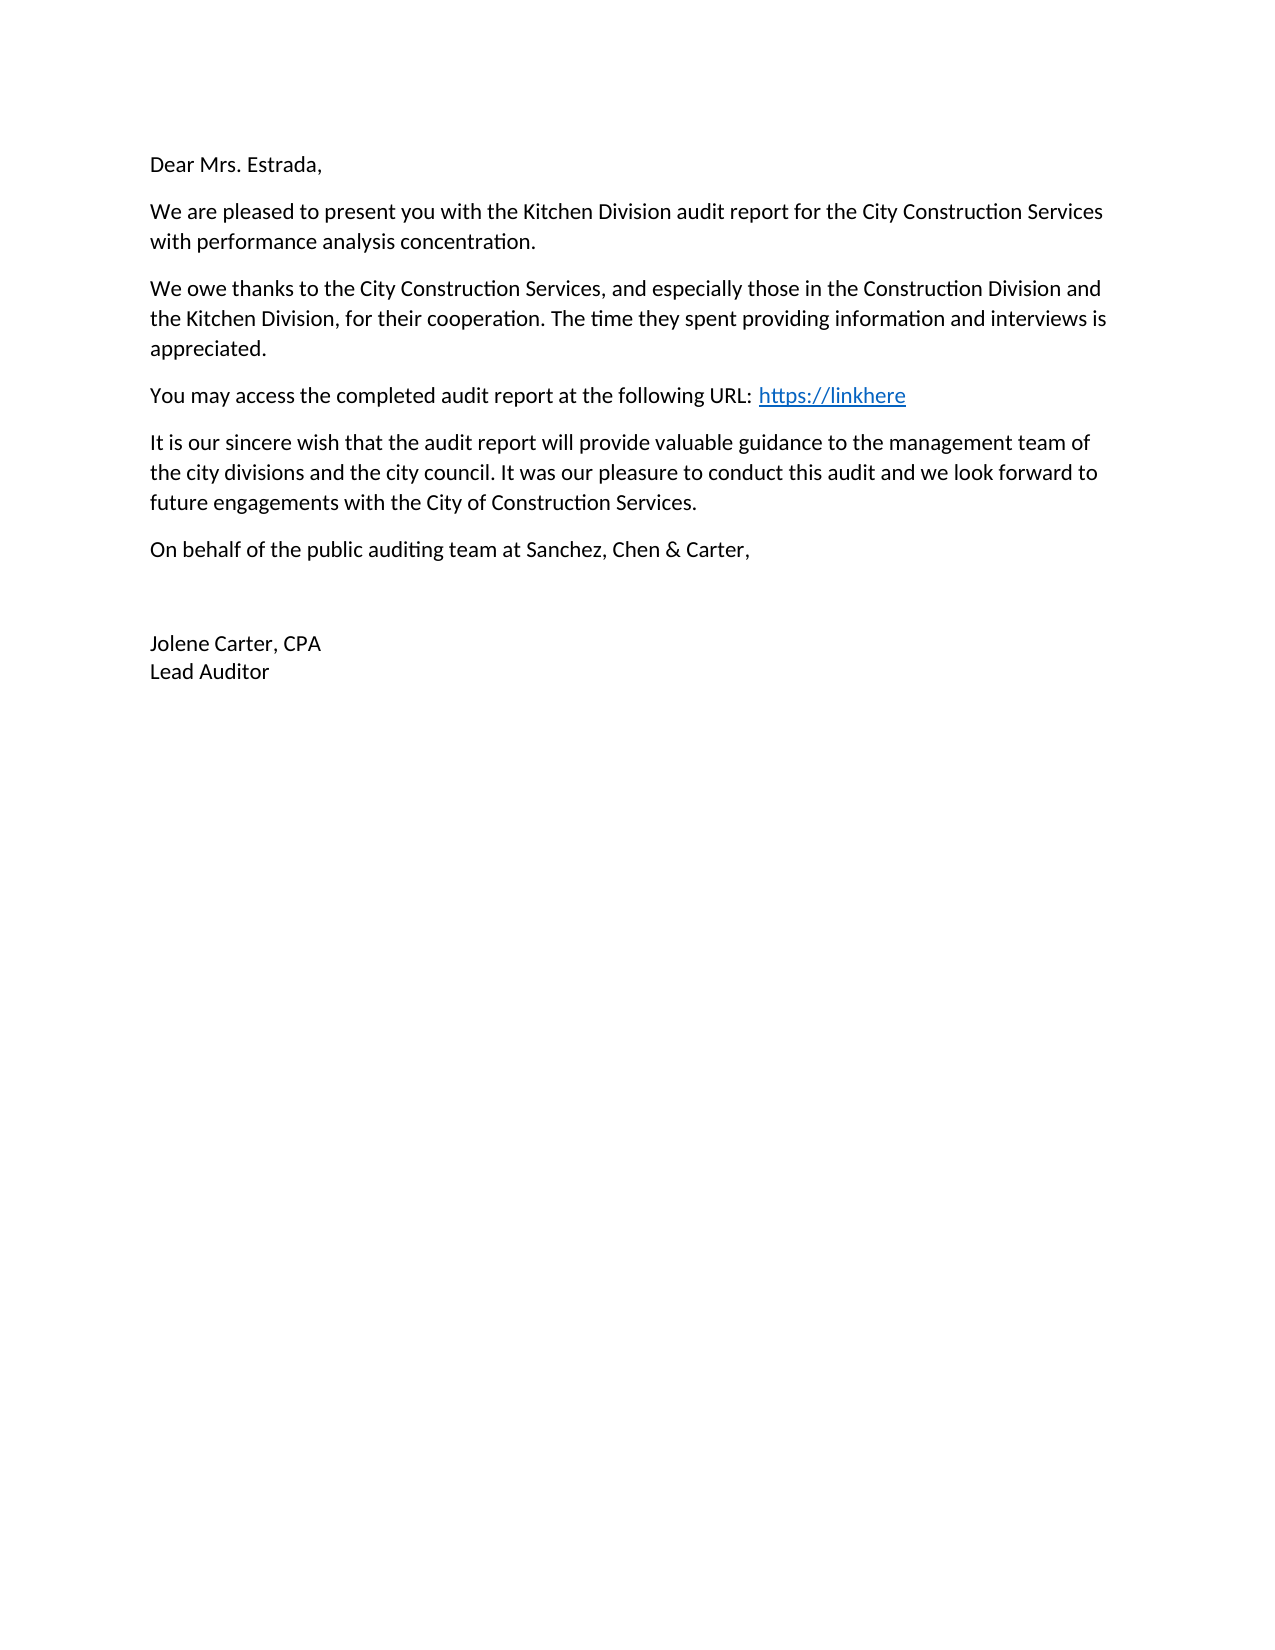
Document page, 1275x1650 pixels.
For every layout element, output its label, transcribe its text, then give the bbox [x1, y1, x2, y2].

text We owe thanks to the City Construction Services, and especially those in the Construction Division and the Kitchen Division, for their cooperation. The time they spent providing information and interviews is appreciated. [150, 274, 1125, 362]
text You may access the completed audit report at the following URL: https://linkhere [150, 381, 1125, 409]
text We are pleased to present you with the Kitchen Division audit report for the City Construction Services with performance analysis concentration. [150, 197, 1125, 255]
text On behalf of the public auditing team at Sanchez, Chen & Carter, [150, 535, 1125, 563]
text It is our sincere wish that the audit report will provide valuable guidance to the management team of the city divisions and the city council. It was our pleasure to conduct this audit and we look forward to future engagements with the City of Construction Services. [150, 428, 1125, 517]
text Lead Auditor [150, 657, 1125, 685]
text Jolene Carter, CPA [150, 629, 1125, 657]
text Dear Mrs. Estrada, [150, 150, 1125, 178]
